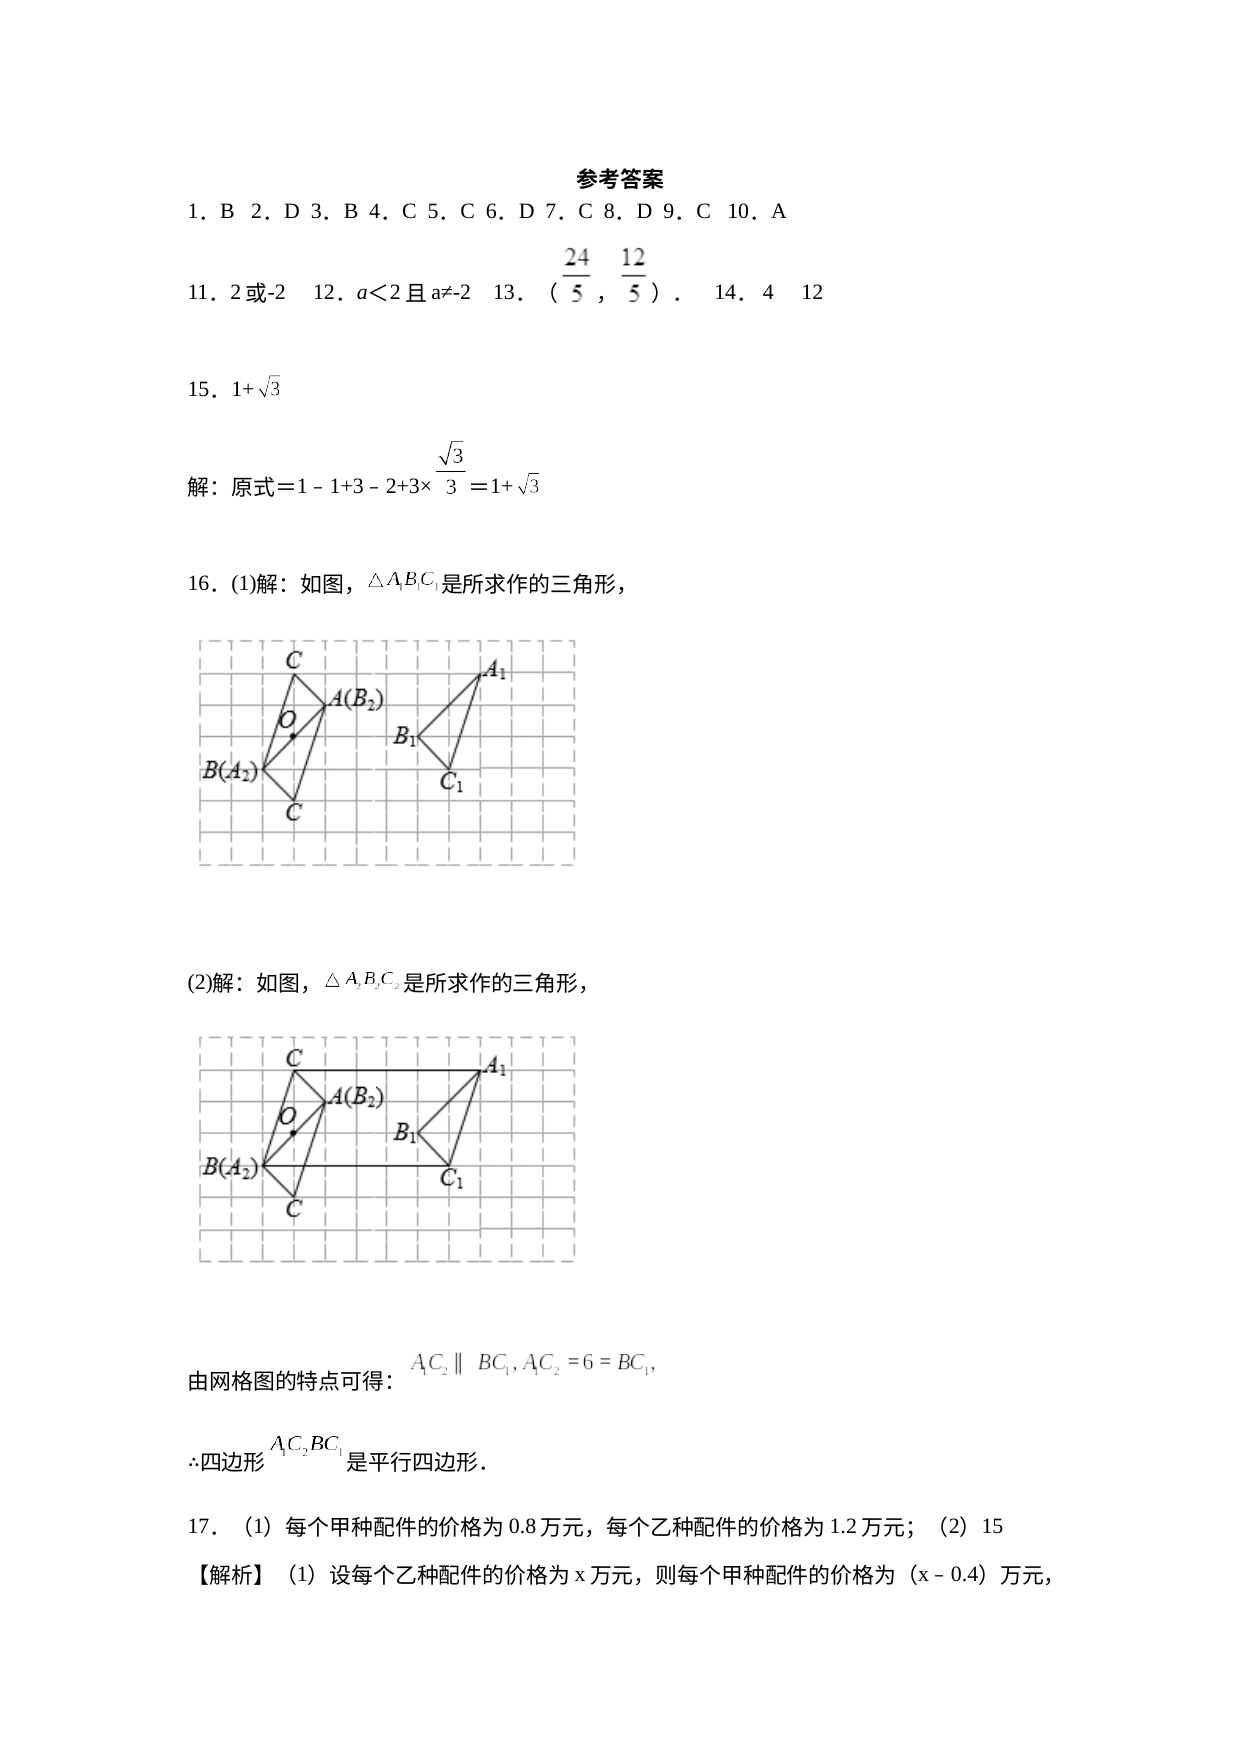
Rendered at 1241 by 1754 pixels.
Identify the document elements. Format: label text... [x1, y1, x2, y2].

picture [617, 242, 651, 307]
text 【解析】（1）设每个乙种配件的价格为x万元，则每个甲种配件的价格为（x﹣0.4）万元， [187, 1557, 1053, 1590]
picture [558, 242, 597, 307]
picture [187, 631, 591, 874]
text 参考答案 [187, 162, 1053, 194]
text 15．1+ [187, 356, 1053, 421]
picture [187, 1029, 591, 1272]
text 17．（1）每个甲种配件的价格为0.8万元，每个乙种配件的价格为1.2万元；（2）15 [187, 1509, 1053, 1542]
text 1．B 2．D 3．B 4．C 5．C 6．D 7．C 8．D 9．C 10．A [187, 194, 1053, 227]
text 11．2或-2 12．a＜2且a≠-2 13．（，）． 14． 4 12 [187, 243, 1053, 340]
text (2)解：如图，是所求作的三角形， [187, 949, 1053, 1014]
text 解：原式＝1﹣1+3﹣2+3×＝1+ [187, 437, 1053, 534]
text 由网格图的特点可得： [187, 1347, 1053, 1412]
text 16．(1)解：如图，是所求作的三角形， [187, 550, 1053, 615]
text ∴四边形是平行四边形． [187, 1428, 1053, 1493]
